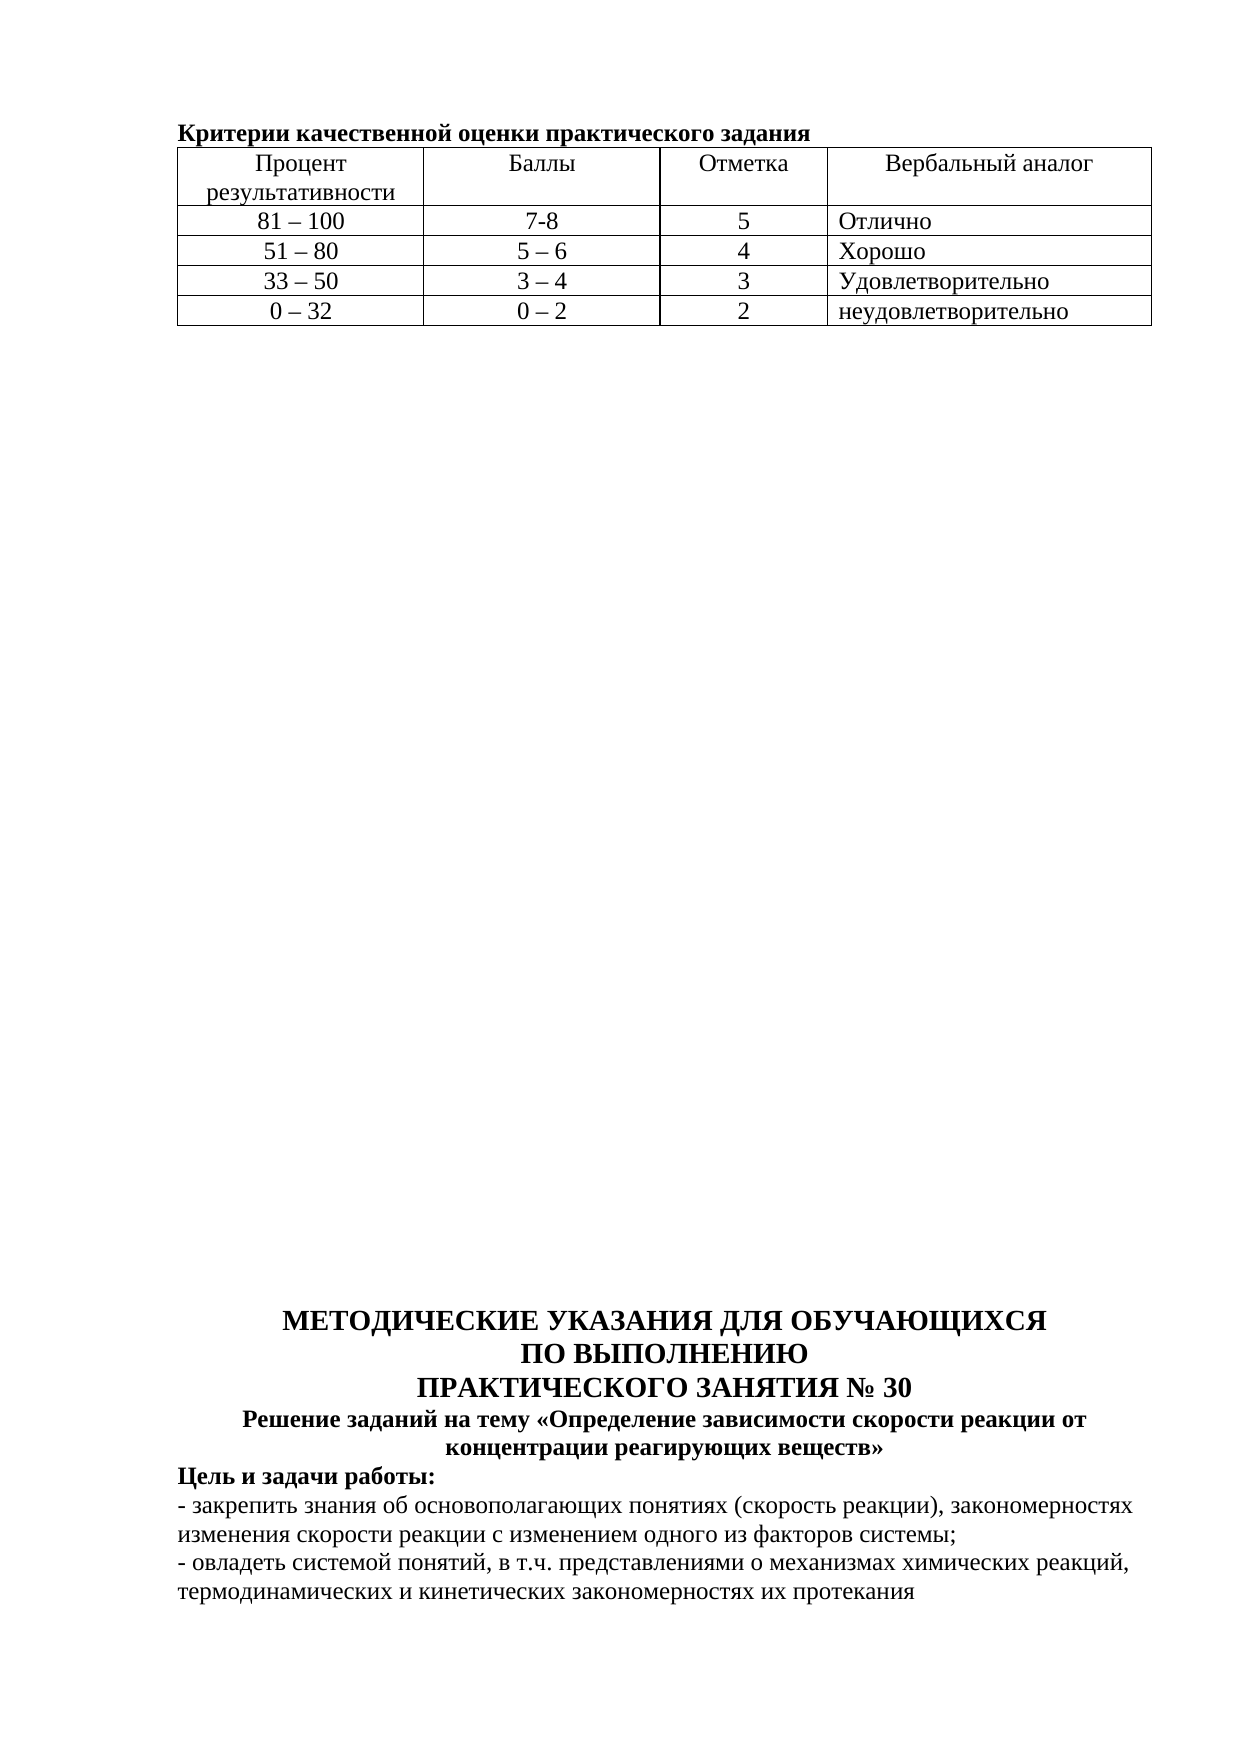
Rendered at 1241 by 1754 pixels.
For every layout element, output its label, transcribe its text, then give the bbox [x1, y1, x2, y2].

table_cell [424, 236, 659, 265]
text ПО ВЫПОЛНЕНИЮ [177, 1337, 1152, 1370]
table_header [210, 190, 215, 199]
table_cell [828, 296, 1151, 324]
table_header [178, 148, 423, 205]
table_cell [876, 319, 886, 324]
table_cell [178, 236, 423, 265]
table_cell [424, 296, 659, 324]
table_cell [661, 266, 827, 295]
text - закрепить знания об основополагающих понятиях (скорость реакции), закономерностях изменения скорости реакции с изменением одного из факторов системы; [177, 1490, 1152, 1547]
text Решение заданий на тему «Определение зависимости скорости реакции от концентрации реагирующих веществ» [177, 1404, 1152, 1461]
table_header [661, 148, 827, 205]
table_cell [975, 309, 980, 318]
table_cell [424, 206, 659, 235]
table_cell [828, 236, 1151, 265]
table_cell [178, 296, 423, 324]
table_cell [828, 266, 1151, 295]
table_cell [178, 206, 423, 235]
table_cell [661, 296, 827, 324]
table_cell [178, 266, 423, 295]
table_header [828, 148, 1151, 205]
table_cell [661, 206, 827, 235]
text Цель и задачи работы: [177, 1461, 1152, 1490]
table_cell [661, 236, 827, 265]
text Критерии качественной оценки практического задания [177, 118, 1152, 147]
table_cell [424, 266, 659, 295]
text МЕТОДИЧЕСКИЕ УКАЗАНИЯ ДЛЯ ОБУЧАЮЩИХСЯ [177, 1303, 1152, 1337]
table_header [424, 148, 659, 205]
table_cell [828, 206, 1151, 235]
text - овладеть системой понятий, в т.ч. представлениями о механизмах химических реакций, термодинамических и кинетических закономерностях их протекания [177, 1547, 1152, 1605]
text ПРАКТИЧЕСКОГО ЗАНЯТИЯ № 30 [177, 1370, 1152, 1404]
